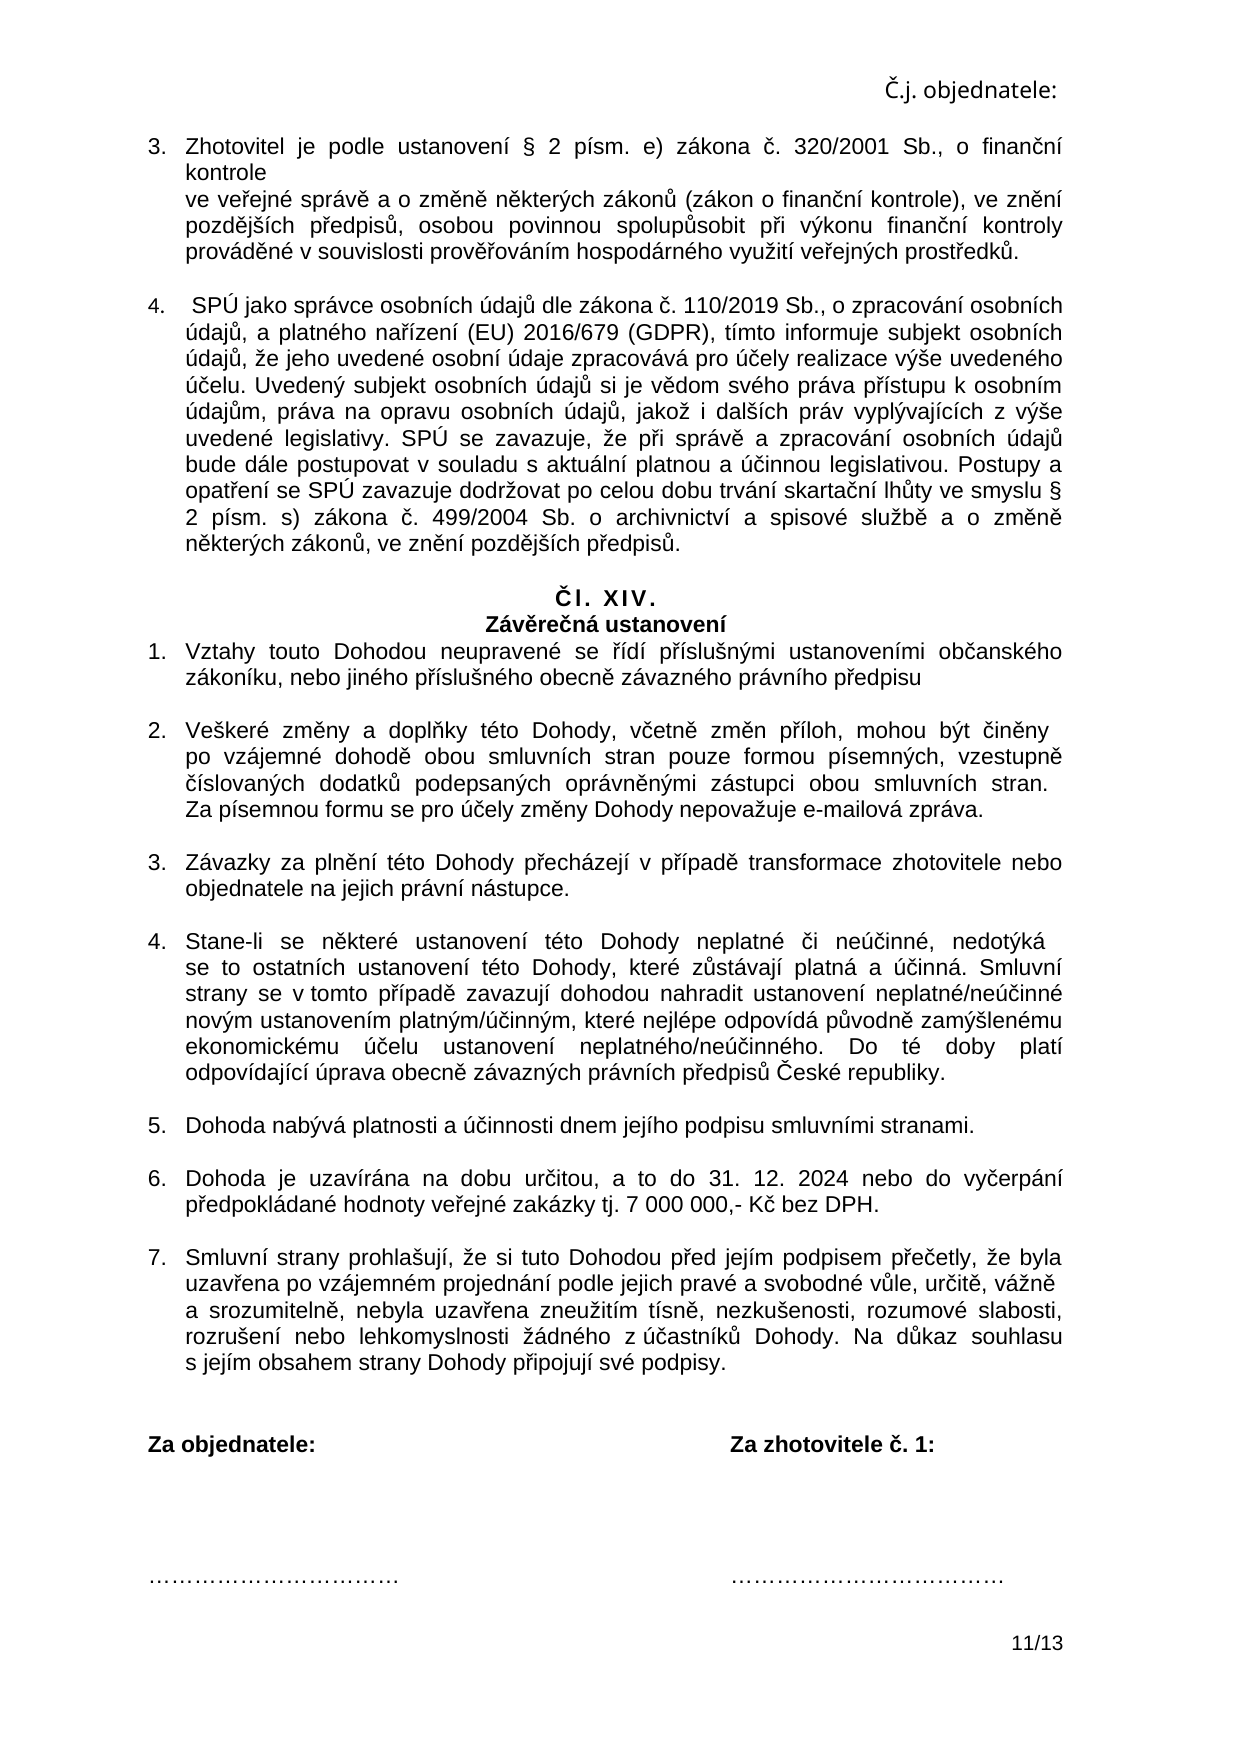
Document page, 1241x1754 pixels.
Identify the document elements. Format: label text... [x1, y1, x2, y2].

list Smluvní strany prohlašují, že si tuto Dohodou před jejím podpisem přečetly, že byla uzavřena po vzájemném projednání podle jejich pravé a svobodné vůle, určitě, vážně a srozumitelně, nebyla uzavřena zneužitím tísně, nezkušenosti, rozumové slabosti, rozrušení nebo lehkomyslnosti žádného z účastníků Dohody. Na důkaz souhlasu s jejím obsahem strany Dohody připojují své podpisy. [148, 1244, 1063, 1376]
list Vztahy touto Dohodou neupravené se řídí příslušnými ustanoveními občanského zákoníku, nebo jiného příslušného obecně závazného právního předpisu [148, 638, 1063, 690]
list Dohoda nabývá platnosti a účinnosti dnem jejího podpisu smluvními stranami. [148, 1112, 1063, 1138]
text …………………………… ……………………………… [148, 1562, 1063, 1589]
subtitle Čl. XIV. [148, 585, 1063, 611]
list Veškeré změny a doplňky této Dohody, včetně změn příloh, mohou být činěny po vzájemné dohodě obou smluvních stran pouze formou písemných, vzestupně číslovaných dodatků podepsaných oprávněnými zástupci obou smluvních stran. Za písemnou formu se pro účely změny Dohody nepovažuje e-mailová zpráva. [148, 717, 1063, 822]
list Zhotovitel je podle ustanovení § 2 písm. e) zákona č. 320/2001 Sb., o finanční kontrole ve veřejné správě a o změně některých zákonů (zákon o finanční kontrole), ve znění pozdějších předpisů, osobou povinnou spolupůsobit při výkonu finanční kontroly prováděné v souvislosti prověřováním hospodárného využití veřejných prostředků. [148, 133, 1063, 265]
list SPÚ jako správce osobních údajů dle zákona č. 110/2019 Sb., o zpracování osobních údajů, a platného nařízení (EU) 2016/679 (GDPR), tímto informuje subjekt osobních údajů, že jeho uvedené osobní údaje zpracovává pro účely realizace výše uvedeného účelu. Uvedený subjekt osobních údajů si je vědom svého práva přístupu k osobním údajům, práva na opravu osobních údajů, jakož i dalších práv vyplývajících z výše uvedené legislativy. SPÚ se zavazuje, že při správě a zpracování osobních údajů bude dále postupovat v souladu s aktuální platnou a účinnou legislativou. Postupy a opatření se SPÚ zavazuje dodržovat po celou dobu trvání skartační lhůty ve smyslu § 2 písm. s) zákona č. 499/2004 Sb. o archivnictví a spisové službě a o změně některých zákonů, ve znění pozdějších předpisů. [148, 291, 1063, 556]
subtitle Závěrečná ustanovení [148, 611, 1063, 638]
list Dohoda je uzavírána na dobu určitou, a to do 31. 12. 2024 nebo do vyčerpání předpokládané hodnoty veřejné zakázky tj. 7 000 000,- Kč bez DPH. [148, 1165, 1063, 1217]
list Závazky za plnění této Dohody přecházejí v případě transformace zhotovitele nebo objednatele na jejich právní nástupce. [148, 848, 1063, 901]
list Stane-li se některé ustanovení této Dohody neplatné či neúčinné, nedotýká se to ostatních ustanovení této Dohody, které zůstávají platná a účinná. Smluvní strany se v tomto případě zavazují dohodou nahradit ustanovení neplatné/neúčinné novým ustanovením platným/účinným, které nejlépe odpovídá původně zamýšlenému ekonomickému účelu ustanovení neplatného/neúčinného. Do té doby platí odpovídající úprava obecně závazných právních předpisů České republiky. [148, 928, 1063, 1086]
text Za objednatele: Za zhotovitele č. 1: [148, 1431, 1063, 1457]
